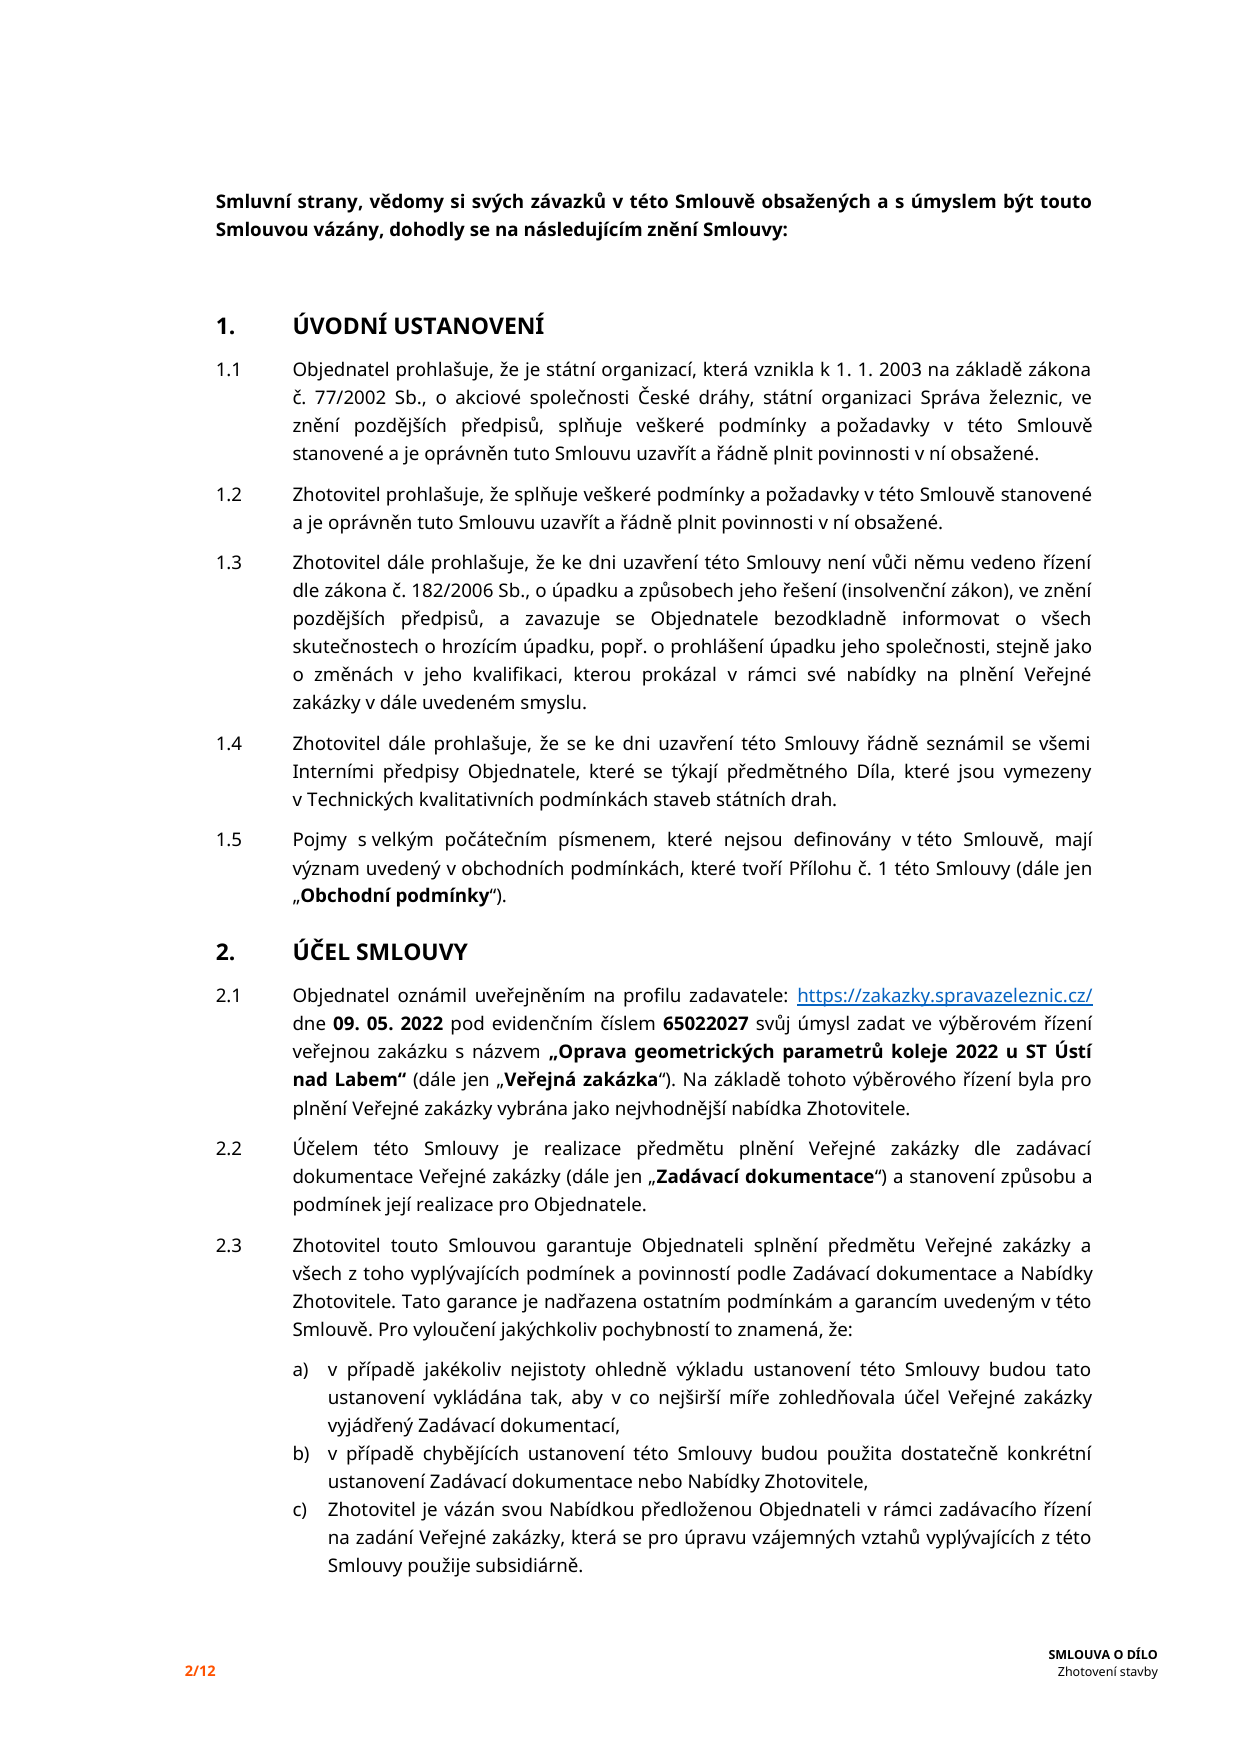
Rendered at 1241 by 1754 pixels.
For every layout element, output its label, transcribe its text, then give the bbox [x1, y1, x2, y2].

text Objednatel prohlašuje, že je státní organizací, která vznikla k 1. 1. 2003 na základě zákona č. 77/2002 Sb., o akciové společnosti České dráhy, státní organizaci Správa železnic, ve znění pozdějších předpisů, splňuje veškeré podmínky a požadavky v této Smlouvě stanovené a je oprávněn tuto Smlouvu uzavřít a řádně plnit povinnosti v ní obsažené. [216, 356, 1093, 466]
text Pojmy s velkým počátečním písmenem, které nejsou definovány v této Smlouvě, mají význam uvedený v obchodních podmínkách, které tvoří Přílohu č. 1 této Smlouvy (dále jen „Obchodní podmínky“). [216, 827, 1093, 908]
text Zhotovitel dále prohlašuje, že ke dni uzavření této Smlouvy není vůči němu vedeno řízení dle zákona č. 182/2006 Sb., o úpadku a způsobech jeho řešení (insolvenční zákon), ve znění pozdějších předpisů, a zavazuje se Objednatele bezodkladně informovat o všech skutečnostech o hrozícím úpadku, popř. o prohlášení úpadku jeho společnosti, stejně jako o změnách v jeho kvalifikaci, kterou prokázal v rámci své nabídky na plnění Veřejné zakázky v dále uvedeném smyslu. [216, 549, 1093, 715]
text Objednatel oznámil uveřejněním na profilu zadavatele: https://zakazky.spravazeleznic.cz/ dne 09. 05. 2022 pod evidenčním číslem 65022027 svůj úmysl zadat ve výběrovém řízení veřejnou zakázku s názvem „Oprava geometrických parametrů koleje 2022 u ST Ústí nad Labem“ (dále jen „Veřejná zakázka“). Na základě tohoto výběrového řízení byla pro plnění Veřejné zakázky vybrána jako nejvhodnější nabídka Zhotovitele. [216, 983, 1093, 1120]
text Zhotovitel prohlašuje, že splňuje veškeré podmínky a požadavky v této Smlouvě stanovené a je oprávněn tuto Smlouvu uzavřít a řádně plnit povinnosti v ní obsažené. [216, 481, 1093, 534]
text Účelem této Smlouvy je realizace předmětu plnění Veřejné zakázky dle zadávací dokumentace Veřejné zakázky (dále jen „Zadávací dokumentace“) a stanovení způsobu a podmínek její realizace pro Objednatele. [216, 1135, 1093, 1217]
text ÚČEL SMLOUVY [216, 936, 1093, 967]
text v případě jakékoliv nejistoty ohledně výkladu ustanovení této Smlouvy budou tato ustanovení vykládána tak, aby v co nejširší míře zohledňovala účel Veřejné zakázky vyjádřený Zadávací dokumentací, [292, 1356, 1093, 1438]
text Zhotovitel dále prohlašuje, že se ke dni uzavření této Smlouvy řádně seznámil se všemi Interními předpisy Objednatele, které se týkají předmětného Díla, které jsou vymezeny v Technických kvalitativních podmínkách staveb státních drah. [216, 730, 1093, 812]
text ÚVODNÍ USTANOVENÍ [216, 309, 1093, 341]
text Zhotovitel touto Smlouvou garantuje Objednateli splnění předmětu Veřejné zakázky a všech z toho vyplývajících podmínek a povinností podle Zadávací dokumentace a Nabídky Zhotovitele. Tato garance je nadřazena ostatním podmínkám a garancím uvedeným v této Smlouvě. Pro vyloučení jakýchkoliv pochybností to znamená, že: [216, 1232, 1093, 1341]
text Zhotovitel je vázán svou Nabídkou předloženou Objednateli v rámci zadávacího řízení na zadání Veřejné zakázky, která se pro úpravu vzájemných vztahů vyplývajících z této Smlouvy použije subsidiárně. [292, 1497, 1093, 1578]
text Smluvní strany, vědomy si svých závazků v této Smlouvě obsažených a s úmyslem být touto Smlouvou vázány, dohodly se na následujícím znění Smlouvy: [216, 188, 1093, 242]
text v případě chybějících ustanovení této Smlouvy budou použita dostatečně konkrétní ustanovení Zadávací dokumentace nebo Nabídky Zhotovitele, [292, 1441, 1093, 1494]
